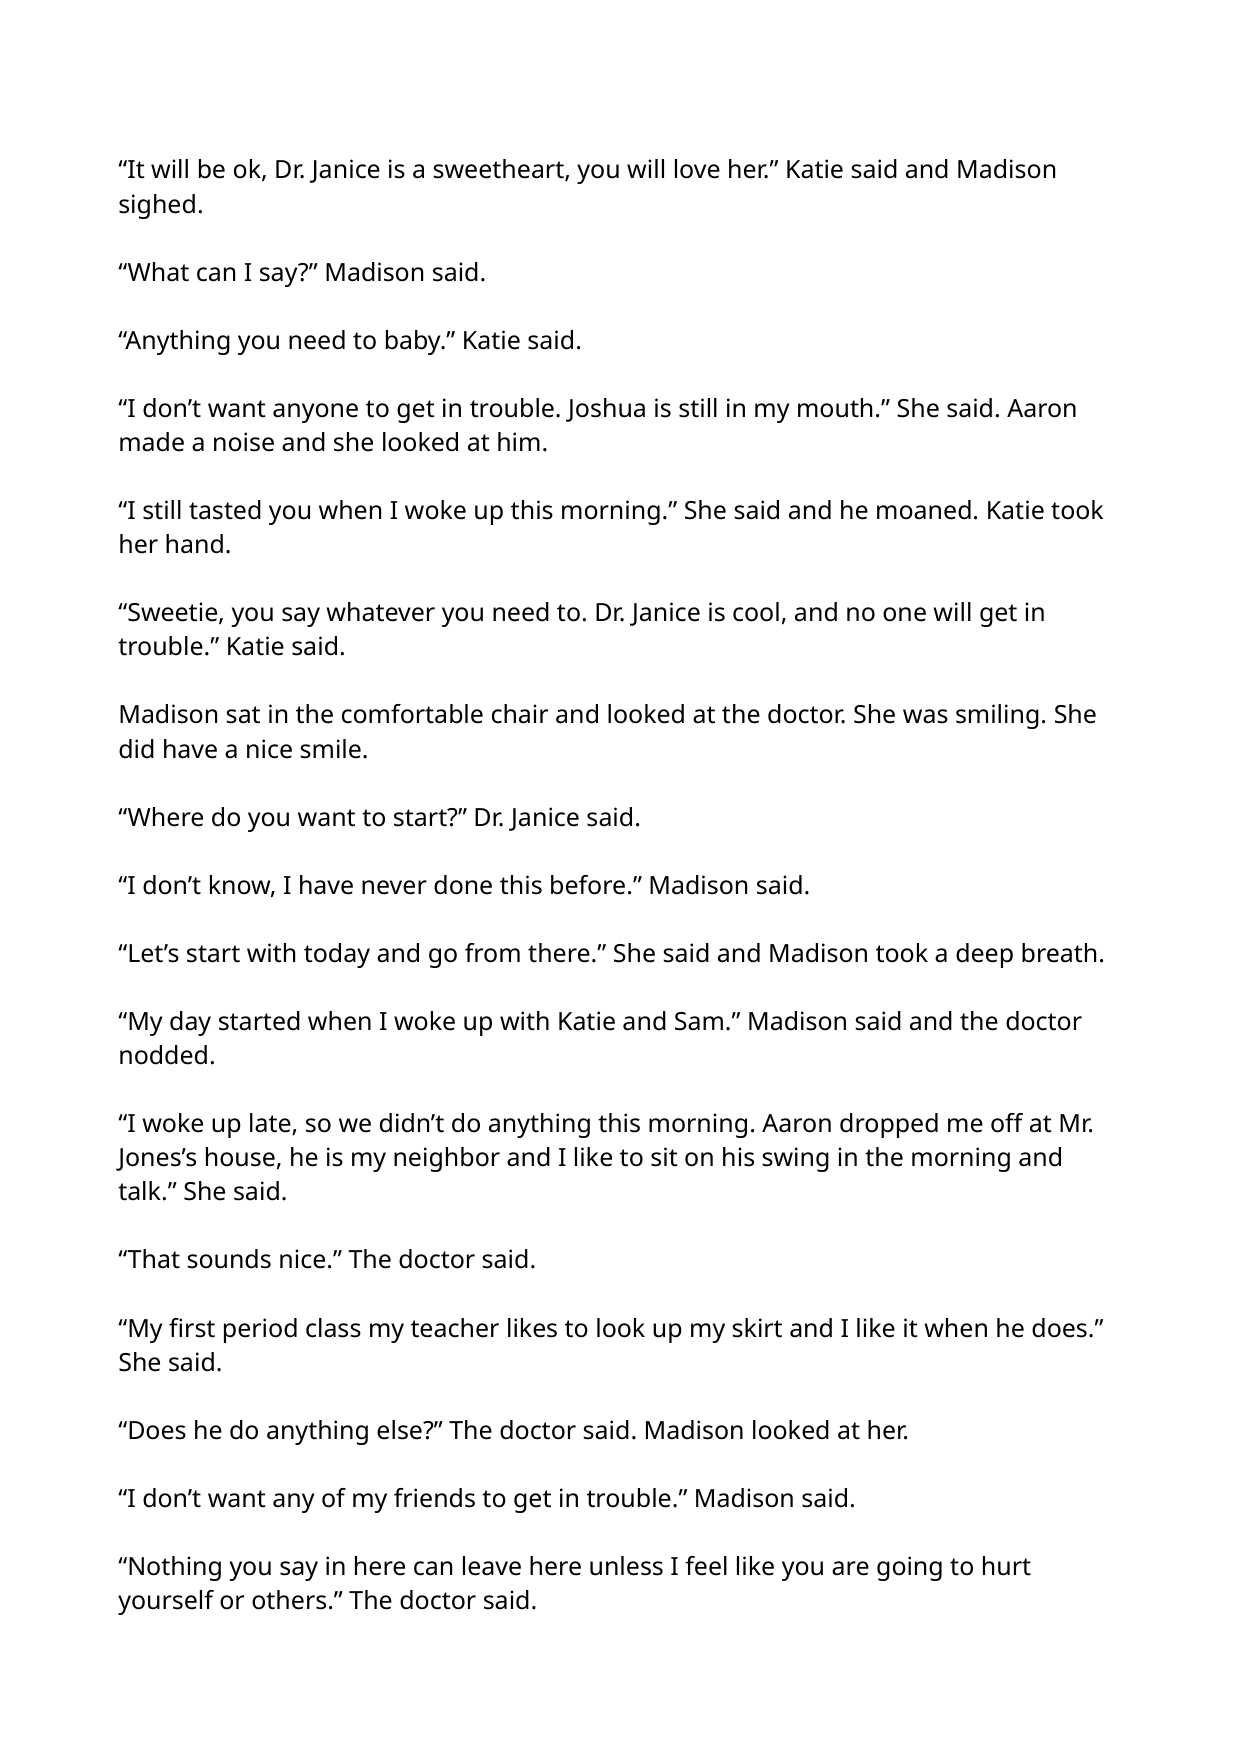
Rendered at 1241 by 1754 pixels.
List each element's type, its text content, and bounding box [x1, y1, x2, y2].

text “Let’s start with today and go from there.” She said and Madison took a deep breath. [118, 936, 1122, 970]
text “I woke up late, so we didn’t do anything this morning. Aaron dropped me off at Mr. Jones’s house, he is my neighbor and I like to sit on his swing in the morning and talk.” She said. [118, 1106, 1122, 1208]
text “Anything you need to baby.” Katie said. [118, 322, 1122, 357]
text “I don’t know, I have never done this before.” Madison said. [118, 867, 1122, 902]
text “My day started when I woke up with Katie and Sam.” Madison said and the doctor nodded. [118, 1004, 1122, 1072]
text Madison sat in the comfortable chair and looked at the doctor. She was smiling. She did have a nice smile. [118, 697, 1122, 765]
text “Nothing you say in here can leave here unless I feel like you are going to hurt yourself or others.” The doctor said. [118, 1549, 1122, 1617]
text “What can I say?” Madison said. [118, 254, 1122, 288]
text “Does he do anything else?” The doctor said. Madison looked at her. [118, 1412, 1122, 1447]
text “My first period class my teacher likes to look up my skirt and I like it when he does.” She said. [118, 1310, 1122, 1378]
text “Sweetie, you say whatever you need to. Dr. Janice is cool, and no one will get in trouble.” Katie said. [118, 595, 1122, 663]
text “It will be ok, Dr. Janice is a sweetheart, you will love her.” Katie said and Madison sighed. [118, 152, 1122, 220]
text “I don’t want any of my friends to get in trouble.” Madison said. [118, 1481, 1122, 1515]
text “I don’t want anyone to get in trouble. Joshua is still in my mouth.” She said. Aaron made a noise and she looked at him. [118, 391, 1122, 459]
text “I still tasted you when I woke up this morning.” She said and he moaned. Katie took her hand. [118, 493, 1122, 561]
text “Where do you want to start?” Dr. Janice said. [118, 799, 1122, 833]
text “That sounds nice.” The doctor said. [118, 1242, 1122, 1276]
